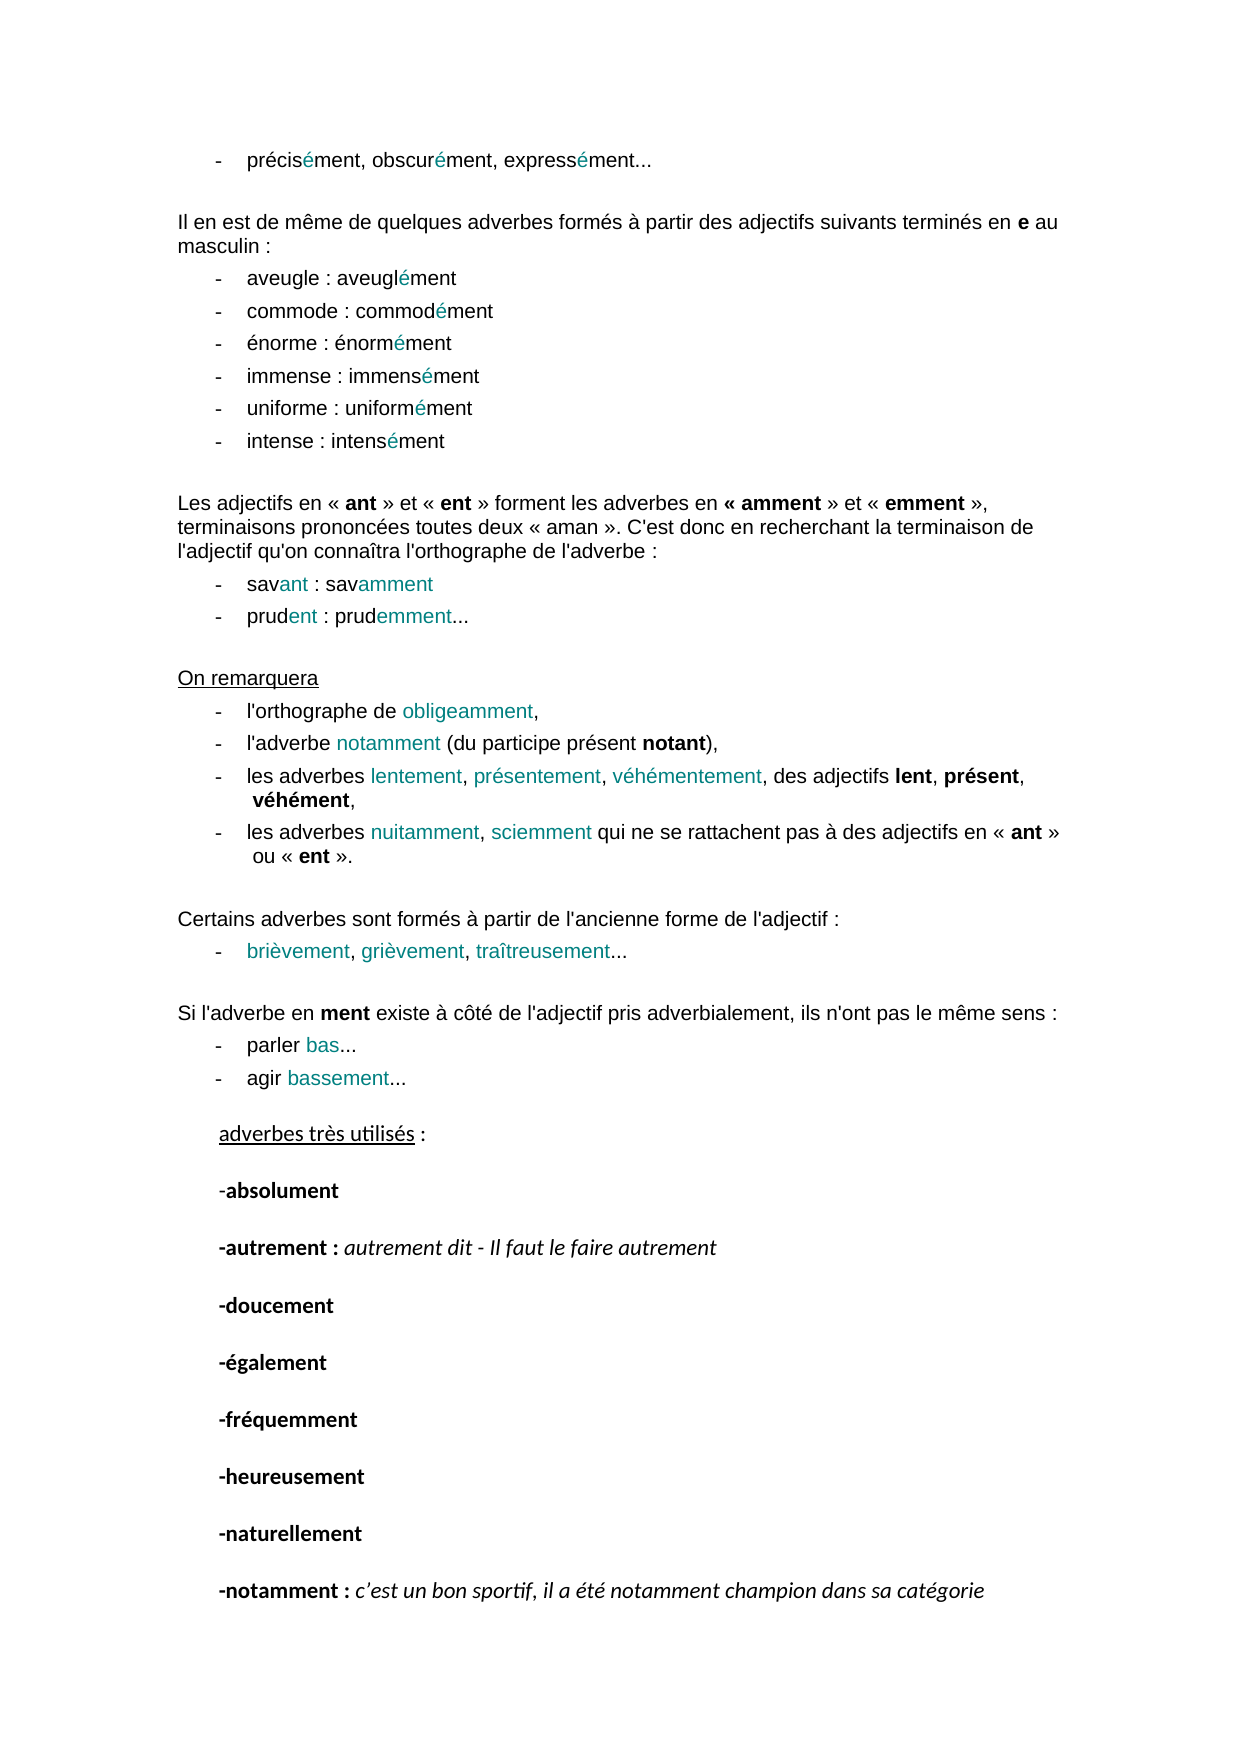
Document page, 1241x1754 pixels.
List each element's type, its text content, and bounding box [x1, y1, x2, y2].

text - savant : savamment [215, 571, 1063, 596]
text -également [142, 1348, 1063, 1376]
text - intense : intensément [215, 429, 1063, 453]
text Certains adverbes sont formés à partir de l'ancienne forme de l'adjectif : [177, 906, 1063, 930]
text - énorme : énormément [215, 331, 1063, 355]
text - immense : immensément [215, 364, 1063, 388]
text adverbes très utilisés : [142, 1119, 1063, 1147]
text -fréquemment [142, 1405, 1063, 1433]
text - les adverbes lentement, présentement, véhémentement, des adjectifs lent, présent, véhément, [215, 763, 1063, 812]
text Il en est de même de quelques adverbes formés à partir des adjectifs suivants terminés en e au masculin : [177, 210, 1063, 258]
text - commode : commodément [215, 299, 1063, 323]
text - prudent : prudemment... [215, 604, 1063, 628]
text - agir bassement... [215, 1066, 1063, 1090]
text Si l'adverbe en ment existe à côté de l'adjectif pris adverbialement, ils n'ont pas le même sens : [177, 1001, 1063, 1025]
text Les adjectifs en « ant » et « ent » forment les adverbes en « amment » et « emment », terminaisons prononcées toutes deux « aman ». C'est donc en recherchant la terminaison de l'adjectif qu'on connaîtra l'orthographe de l'adverbe : [177, 491, 1063, 563]
text - uniforme : uniformément [215, 396, 1063, 420]
text - l'adverbe notamment (du participe présent notant), [215, 731, 1063, 755]
text -autrement : autrement dit - Il faut le faire autrement [142, 1233, 1063, 1262]
text - les adverbes nuitamment, sciemment qui ne se rattachent pas à des adjectifs en « ant » ou « ent ». [215, 820, 1063, 868]
text -absolument [142, 1176, 1063, 1204]
text -naturellement [142, 1519, 1063, 1547]
text On remarquera [177, 666, 1063, 690]
text -notamment : c’est un bon sportif, il a été notamment champion dans sa catégorie [142, 1577, 1063, 1605]
text - l'orthographe de obligeamment, [215, 698, 1063, 723]
text - aveugle : aveuglément [215, 266, 1063, 290]
text -doucement [142, 1291, 1063, 1319]
text -heureusement [142, 1462, 1063, 1490]
text - parler bas... [215, 1033, 1063, 1057]
text - brièvement, grièvement, traîtreusement... [215, 939, 1063, 963]
text - précisément, obscurément, expressément... [215, 148, 1063, 172]
